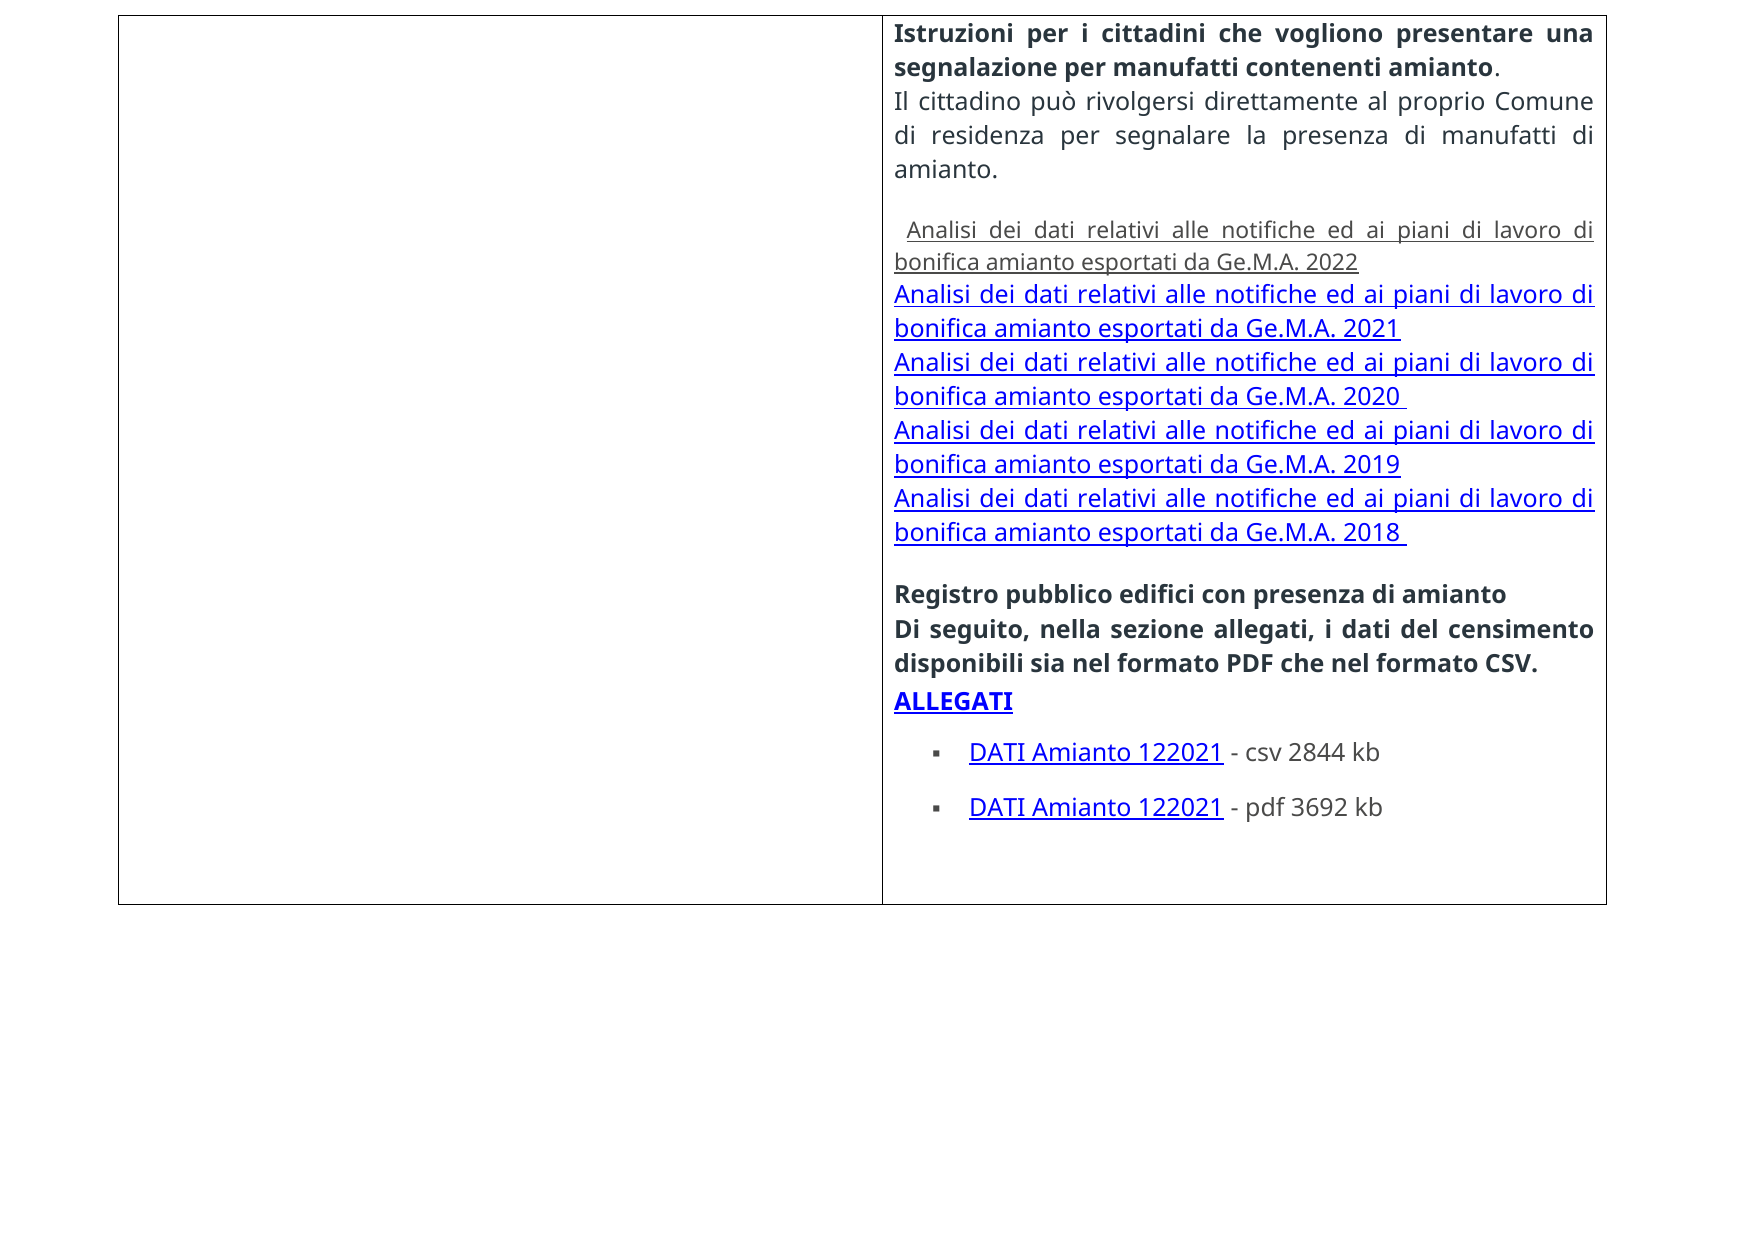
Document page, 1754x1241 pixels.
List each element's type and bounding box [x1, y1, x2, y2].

table_cell [883, 16, 1606, 904]
table_cell [119, 16, 882, 904]
